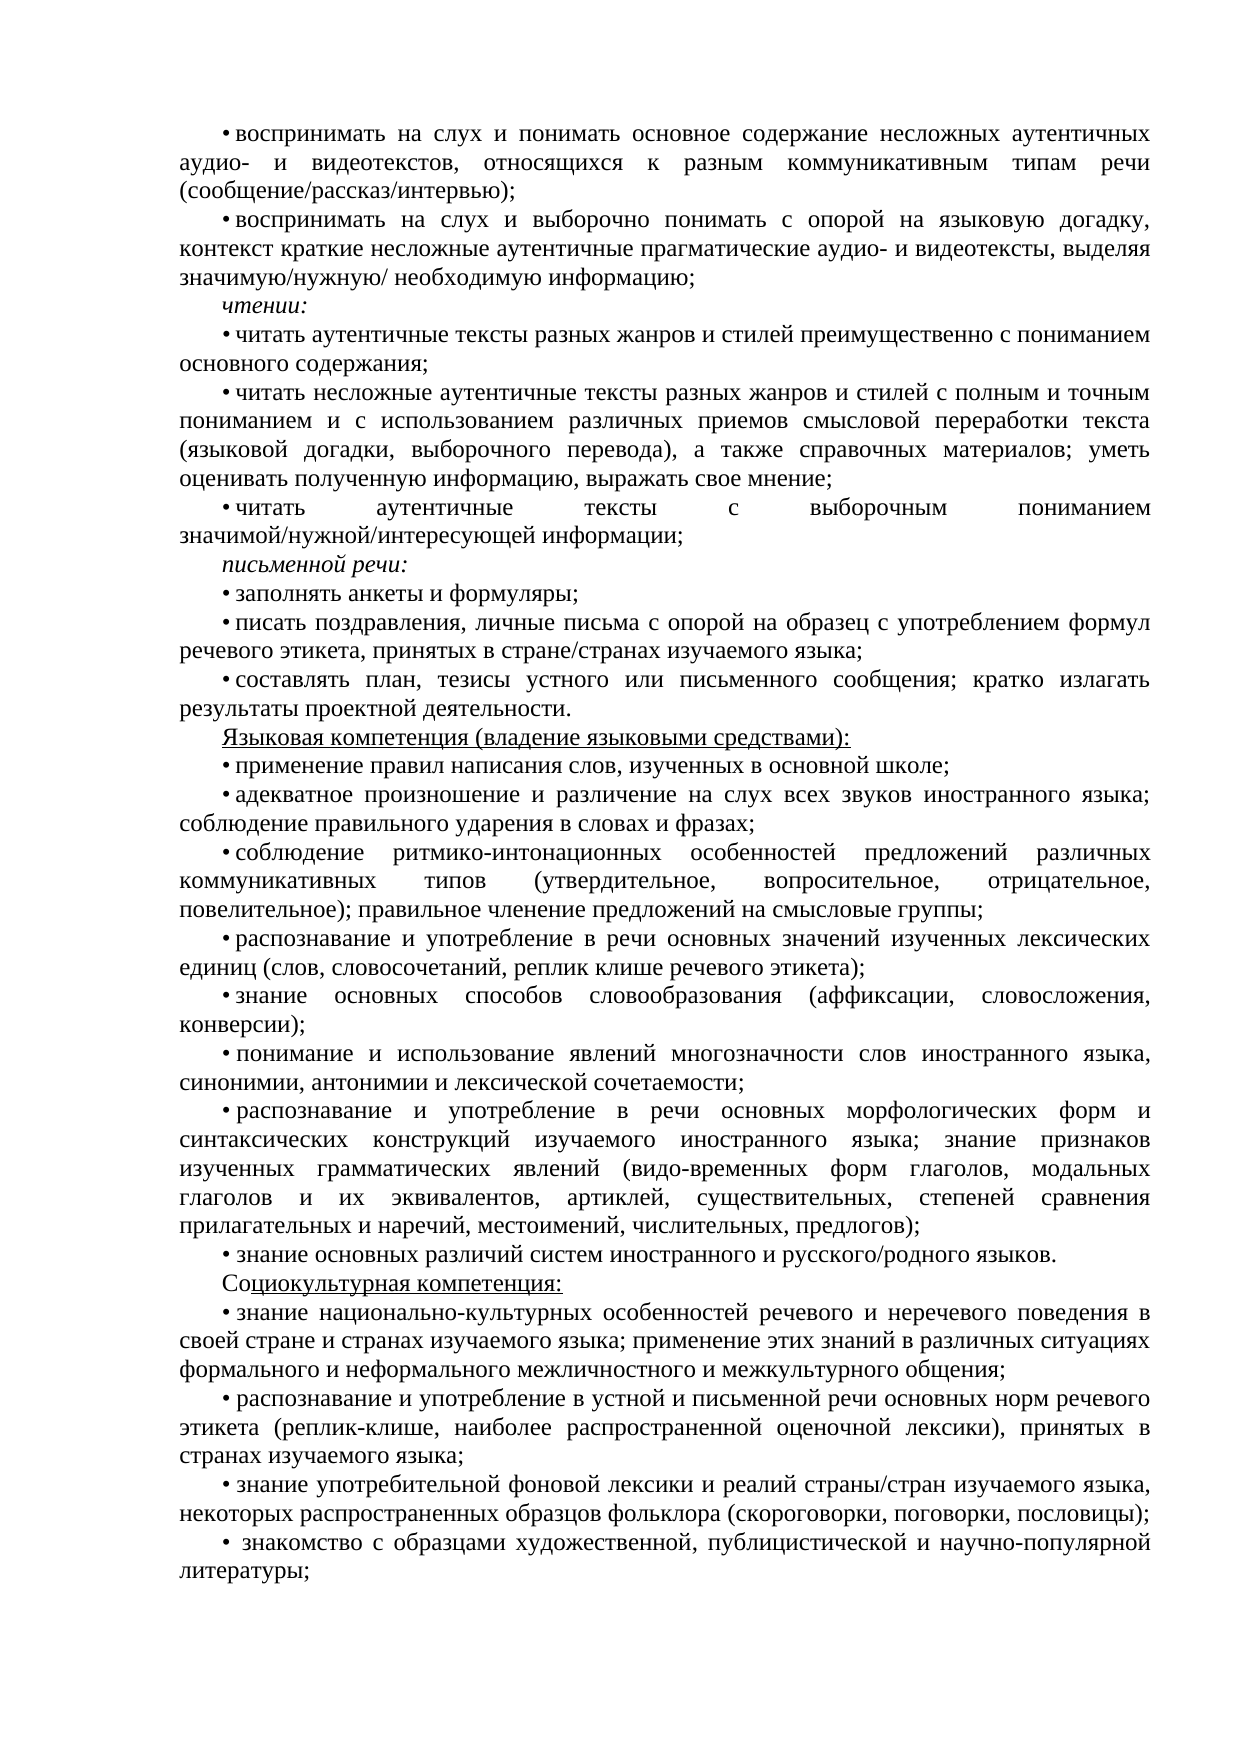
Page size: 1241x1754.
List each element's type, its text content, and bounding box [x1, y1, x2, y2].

list знание употребительной фоновой лексики и реалий страны/стран изучаемого языка, некоторых распространенных образцов фольклора (скороговорки, поговорки, пословицы); [179, 1469, 1151, 1527]
list распознавание и употребление в речи основных морфологических форм и синтаксических конструкций изучаемого иностранного языка; знание признаков изученных грамматических явлений (видо-временных форм глаголов, модальных глаголов и их эквивалентов, артиклей, существительных, степеней сравнения прилагательных и наречий, местоимений, числительных, предлогов); [179, 1096, 1151, 1239]
list знание национально-культурных особенностей речевого и неречевого поведения в своей стране и странах изучаемого языка; применение этих знаний в различных ситуациях формального и неформального межличностного и межкультурного общения; [179, 1297, 1151, 1383]
list знание основных различий систем иностранного и русского/родного языков. [179, 1239, 1151, 1268]
list писать поздравления, личные письма с опорой на образец с употреблением формул речевого этикета, принятых в стране/странах изучаемого языка; [179, 607, 1151, 664]
text Языковая компетенция (владение языковыми средствами): [179, 722, 1151, 751]
list понимание и использование явлений многозначности слов иностранного языка, синонимии, антонимии и лексической сочетаемости; [179, 1038, 1151, 1096]
text Социокультурная компетенция: [179, 1268, 1151, 1297]
list читать аутентичные тексты разных жанров и стилей преимущественно с пониманием основного содержания; [179, 319, 1151, 377]
list воспринимать на слух и выборочно понимать с опорой на языковую догадку, контекст краткие несложные аутентичные прагматические аудио- и видеотексты, выделяя значимую/нужную/ необходимую информацию; [179, 204, 1151, 291]
list читать несложные аутентичные тексты разных жанров и стилей с полным и точным пониманием и с использованием различных приемов смысловой переработки текста (языковой догадки, выборочного перевода), а также справочных материалов; уметь оценивать полученную информацию, выражать свое мнение; [179, 377, 1151, 492]
list адекватное произношение и различение на слух всех звуков иностранного языка; соблюдение правильного ударения в словах и фразах; [179, 779, 1151, 837]
list применение правил написания слов, изученных в основной школе; [179, 751, 1151, 779]
list читать аутентичные тексты с выборочным пониманием значимой/нужной/интересующей информации; [179, 492, 1151, 549]
list составлять план, тезисы устного или письменного сообщения; кратко излагать результаты проектной деятельности. [179, 664, 1151, 722]
list знание основных способов словообразования (аффиксации, словосложения, конверсии); [179, 981, 1151, 1038]
text чтении: [179, 291, 1151, 319]
list соблюдение ритмико-интонационных особенностей предложений различных коммуникативных типов (утвердительное, вопросительное, отрицательное, повелительное); правильное членение предложений на смысловые группы; [179, 837, 1151, 923]
text письменной речи: [179, 549, 1151, 578]
list воспринимать на слух и понимать основное содержание несложных аутентичных аудио- и видеотекстов, относящихся к разным коммуникативным типам речи (сообщение/рассказ/интервью); [179, 118, 1151, 204]
list распознавание и употребление в речи основных значений изученных лексических единиц (слов, словосочетаний, реплик клише речевого этикета); [179, 923, 1151, 981]
list заполнять анкеты и формуляры; [179, 578, 1151, 607]
list распознавание и употребление в устной и письменной речи основных норм речевого этикета (реплик-клише, наиболее распространенной оценочной лексики), принятых в странах изучаемого языка; [179, 1383, 1151, 1469]
list знакомство с образцами художественной, публицистической и научно-популярной литературы; [179, 1527, 1151, 1584]
